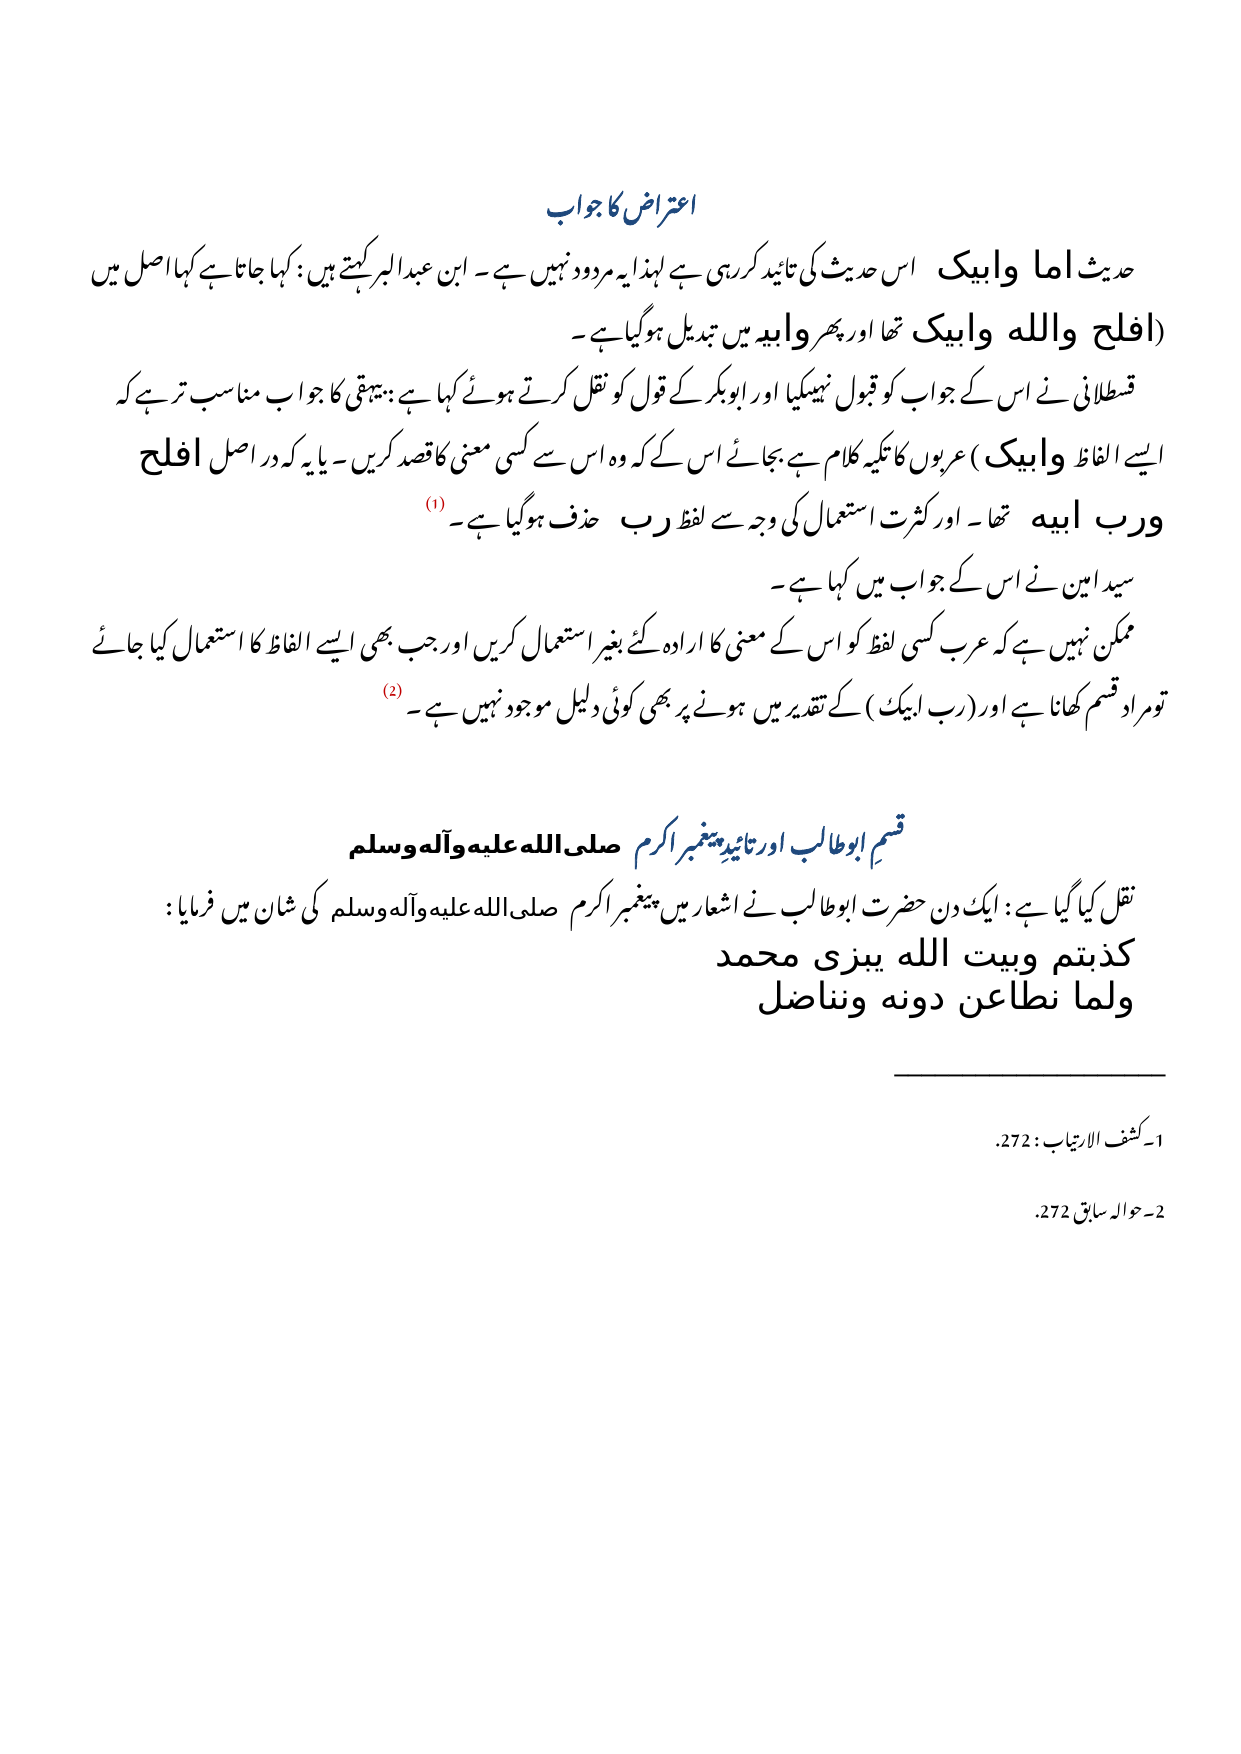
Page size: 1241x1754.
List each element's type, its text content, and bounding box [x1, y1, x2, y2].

text ولما نطاعن دونه ونناضل [75, 975, 1165, 1018]
text حدیث اما وابیک اس حدیث کی تائید کررہی ہے لہذا یہ مردود نہیں ہے ۔ ابن عبدالبر کہتے ہیں : کہا جاتاہے کہااصل میں (افلح والله وابیک تھا اور پھر وابیہ میں تبدیل ہوگیاہے ۔ [75, 231, 1165, 356]
subtitle اعتراض کا جواب [75, 169, 1165, 231]
text ____________________ [75, 1018, 1165, 1086]
subtitle قسمِ ابوطالب اور تائیدِ پیغمبر اکرم صلى‌الله‌عليه‌وآله‌وسلم [75, 806, 1165, 869]
text قسطلانی نے اس کے جواب کو قبول نہیںکیا اور ابوبکر کے قول کو نقل کرتے ہوئے کہا ہے : بیہقی کا جوا ب مناسب تر ہے کہ ایسے الفاظ وابیک ) عربوں کا تکیہ کلام ہے بجائے اس کے کہ وہ اس سے کسی معنی کاقصد کریں ۔ یا یہ کہ در اصل افلح ورب ابیه تھا ۔ اور کثرت استعمال کی وجہ سے لفظ رب حذف ہوگیا ہے ۔ (1) [75, 356, 1165, 544]
text 1۔کشف الارتیاب : 272. [75, 1111, 1165, 1158]
text سید امین نے اس کے جواب میں کہا ہے ۔ [75, 544, 1165, 606]
text نقل کیا گیا ہے : ایک دن حضرت ابوطالب نے اشعار میں پیغمبر اکرم صلى‌الله‌عليه‌وآله‌وسلم کی شان میں فرمایا : [75, 869, 1165, 931]
text 2۔حوالہ سابق 272. [75, 1183, 1165, 1230]
text کذبتم وبیت الله یبزی محمد [75, 931, 1165, 975]
text ممکن نہیں ہے کہ عرب کسی لفظ کو اس کے معنی کا ارادہ کئے بغیر استعمال کریں اور جب بھی ایسے الفاظ کا استعمال کیا جائے تومراد قسم کھانا ہے اور (رب ابیک ) کے تقدیر میں ہونے پر بھی کوئی دلیل موجود نہیں ہے ۔ (2) [75, 606, 1165, 731]
